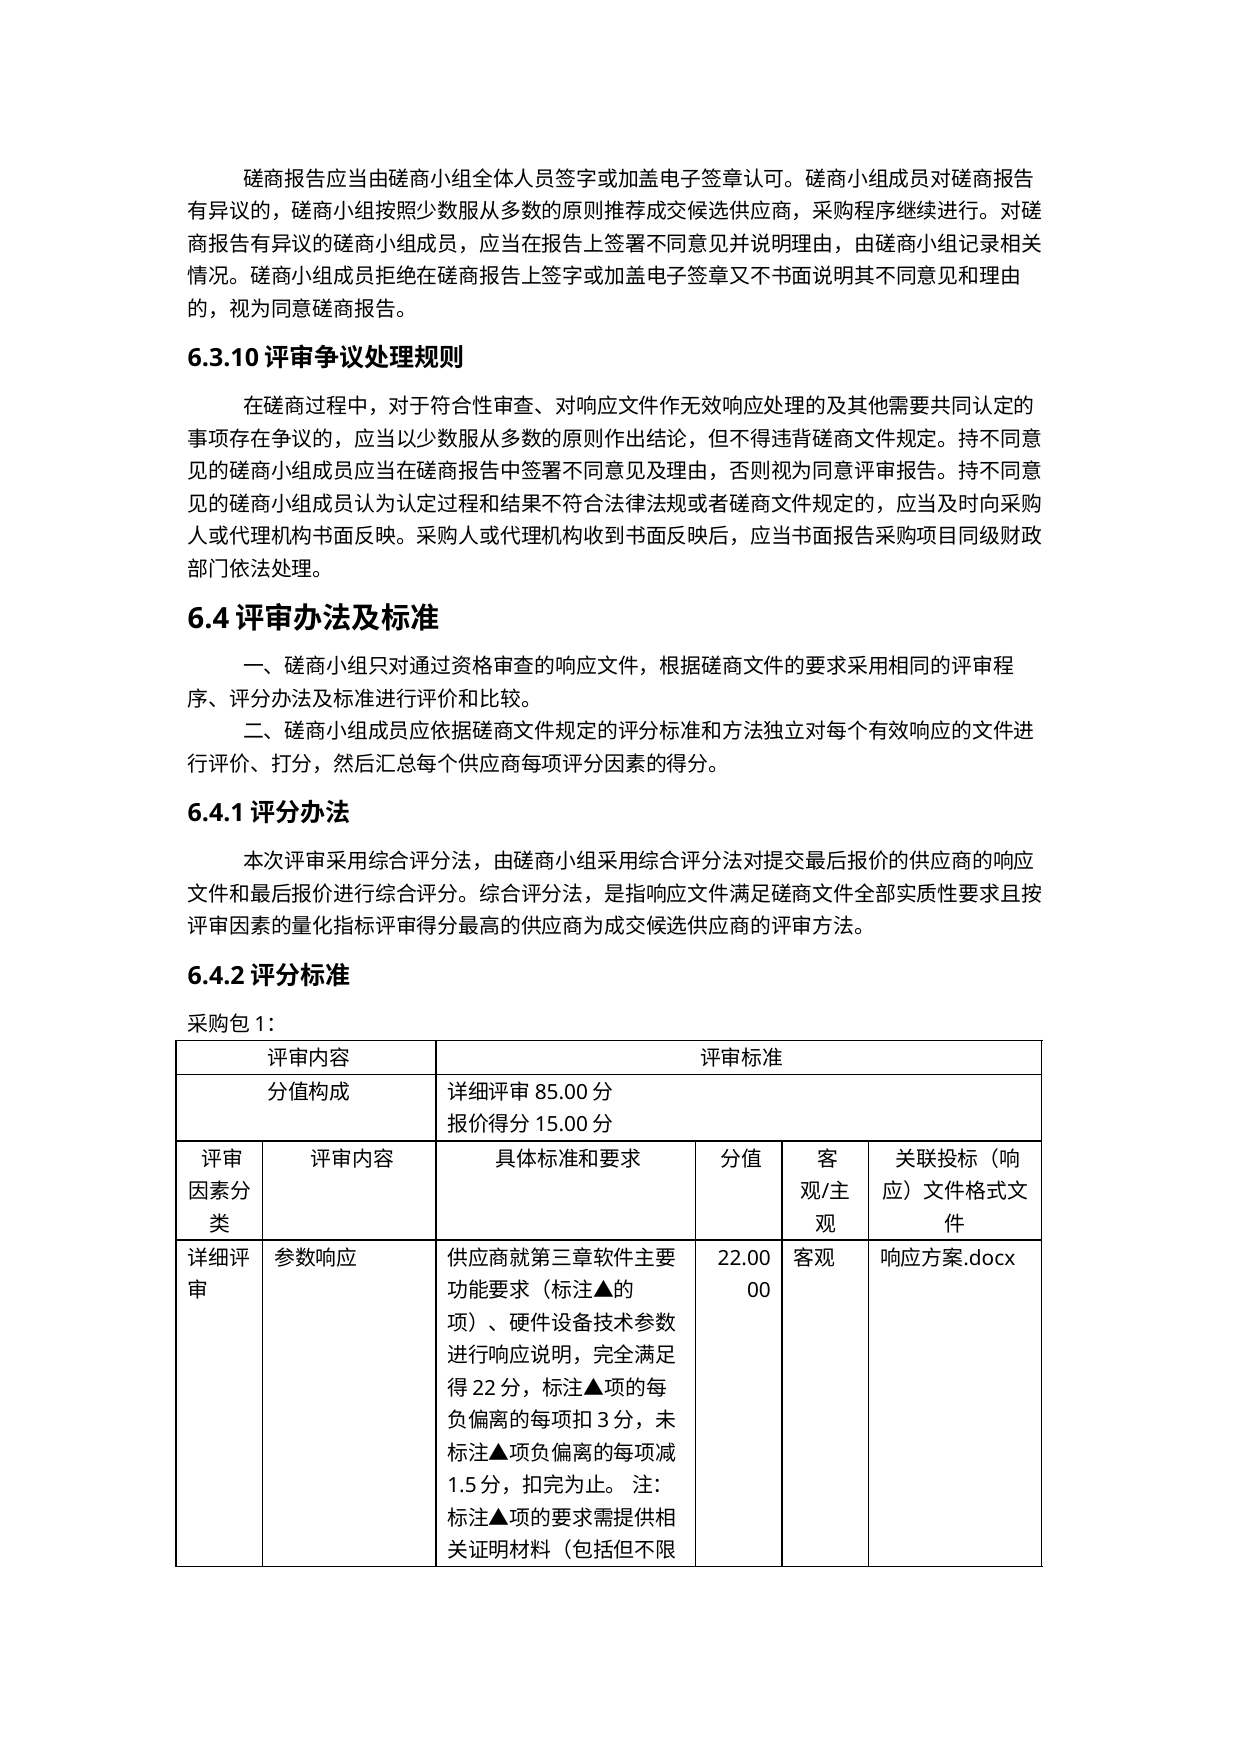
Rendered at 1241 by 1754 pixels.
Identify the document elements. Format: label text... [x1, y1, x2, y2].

table_cell 分值 [696, 1142, 781, 1239]
table_cell 评审因素分类 [177, 1142, 262, 1239]
table_cell 客观 [783, 1241, 868, 1566]
text 在磋商过程中，对于符合性审查、对响应文件作无效响应处理的及其他需要共同认定的事项存在争议的，应当以少数服从多数的原则作出结论，但不得违背磋商文件规定。持不同意见的磋商小组成员应当在磋商报告中签署不同意见及理由，否则视为同意评审报告。持不同意见的磋商小组成员认为认定过程和结果不符合法律法规或者磋商文件规定的，应当及时向采购人或代理机构书面反映。采购人或代理机构收到书面反映后，应当书面报告采购项目同级财政部门依法处理。 [187, 389, 1053, 584]
table_cell 参数响应 [263, 1241, 435, 1566]
text 磋商报告应当由磋商小组全体人员签字或加盖电子签章认可。磋商小组成员对磋商报告有异议的，磋商小组按照少数服从多数的原则推荐成交候选供应商，采购程序继续进行。对磋商报告有异议的磋商小组成员，应当在报告上签署不同意见并说明理由，由磋商小组记录相关情况。磋商小组成员拒绝在磋商报告上签字或加盖电子签章又不书面说明其不同意见和理由的，视为同意磋商报告。 [187, 162, 1053, 324]
text 6.3.10评审争议处理规则 [187, 324, 1053, 389]
table_cell 响应方案.docx [869, 1241, 1041, 1566]
table_cell 详细评审 [177, 1241, 262, 1566]
text 6.4.2评分标准 [187, 942, 1053, 1007]
text 采购包1： [187, 1007, 1053, 1039]
table_cell 关联投标（响应）文件格式文件 [869, 1142, 1041, 1239]
table_cell 22.0000 [696, 1241, 781, 1566]
text 6.4评审办法及标准 [187, 584, 1053, 649]
table_cell 分值构成 [177, 1075, 435, 1140]
text 二、磋商小组成员应依据磋商文件规定的评分标准和方法独立对每个有效响应的文件进行评价、打分，然后汇总每个供应商每项评分因素的得分。 [187, 714, 1053, 779]
table_cell 客观/主观 [783, 1142, 868, 1239]
table_cell 评审内容 [263, 1142, 435, 1239]
table_header 评审标准 [437, 1041, 1041, 1073]
table_cell 具体标准和要求 [437, 1142, 695, 1239]
text 本次评审采用综合评分法，由磋商小组采用综合评分法对提交最后报价的供应商的响应文件和最后报价进行综合评分。综合评分法，是指响应文件满足磋商文件全部实质性要求且按评审因素的量化指标评审得分最高的供应商为成交候选供应商的评审方法。 [187, 844, 1053, 942]
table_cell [437, 1241, 695, 1566]
table_cell 详细评审85.00分 报价得分15.00分 [437, 1075, 1041, 1140]
text 一、磋商小组只对通过资格审查的响应文件，根据磋商文件的要求采用相同的评审程序、评分办法及标准进行评价和比较。 [187, 649, 1053, 714]
text 6.4.1评分办法 [187, 779, 1053, 844]
table_header 评审内容 [177, 1041, 435, 1073]
